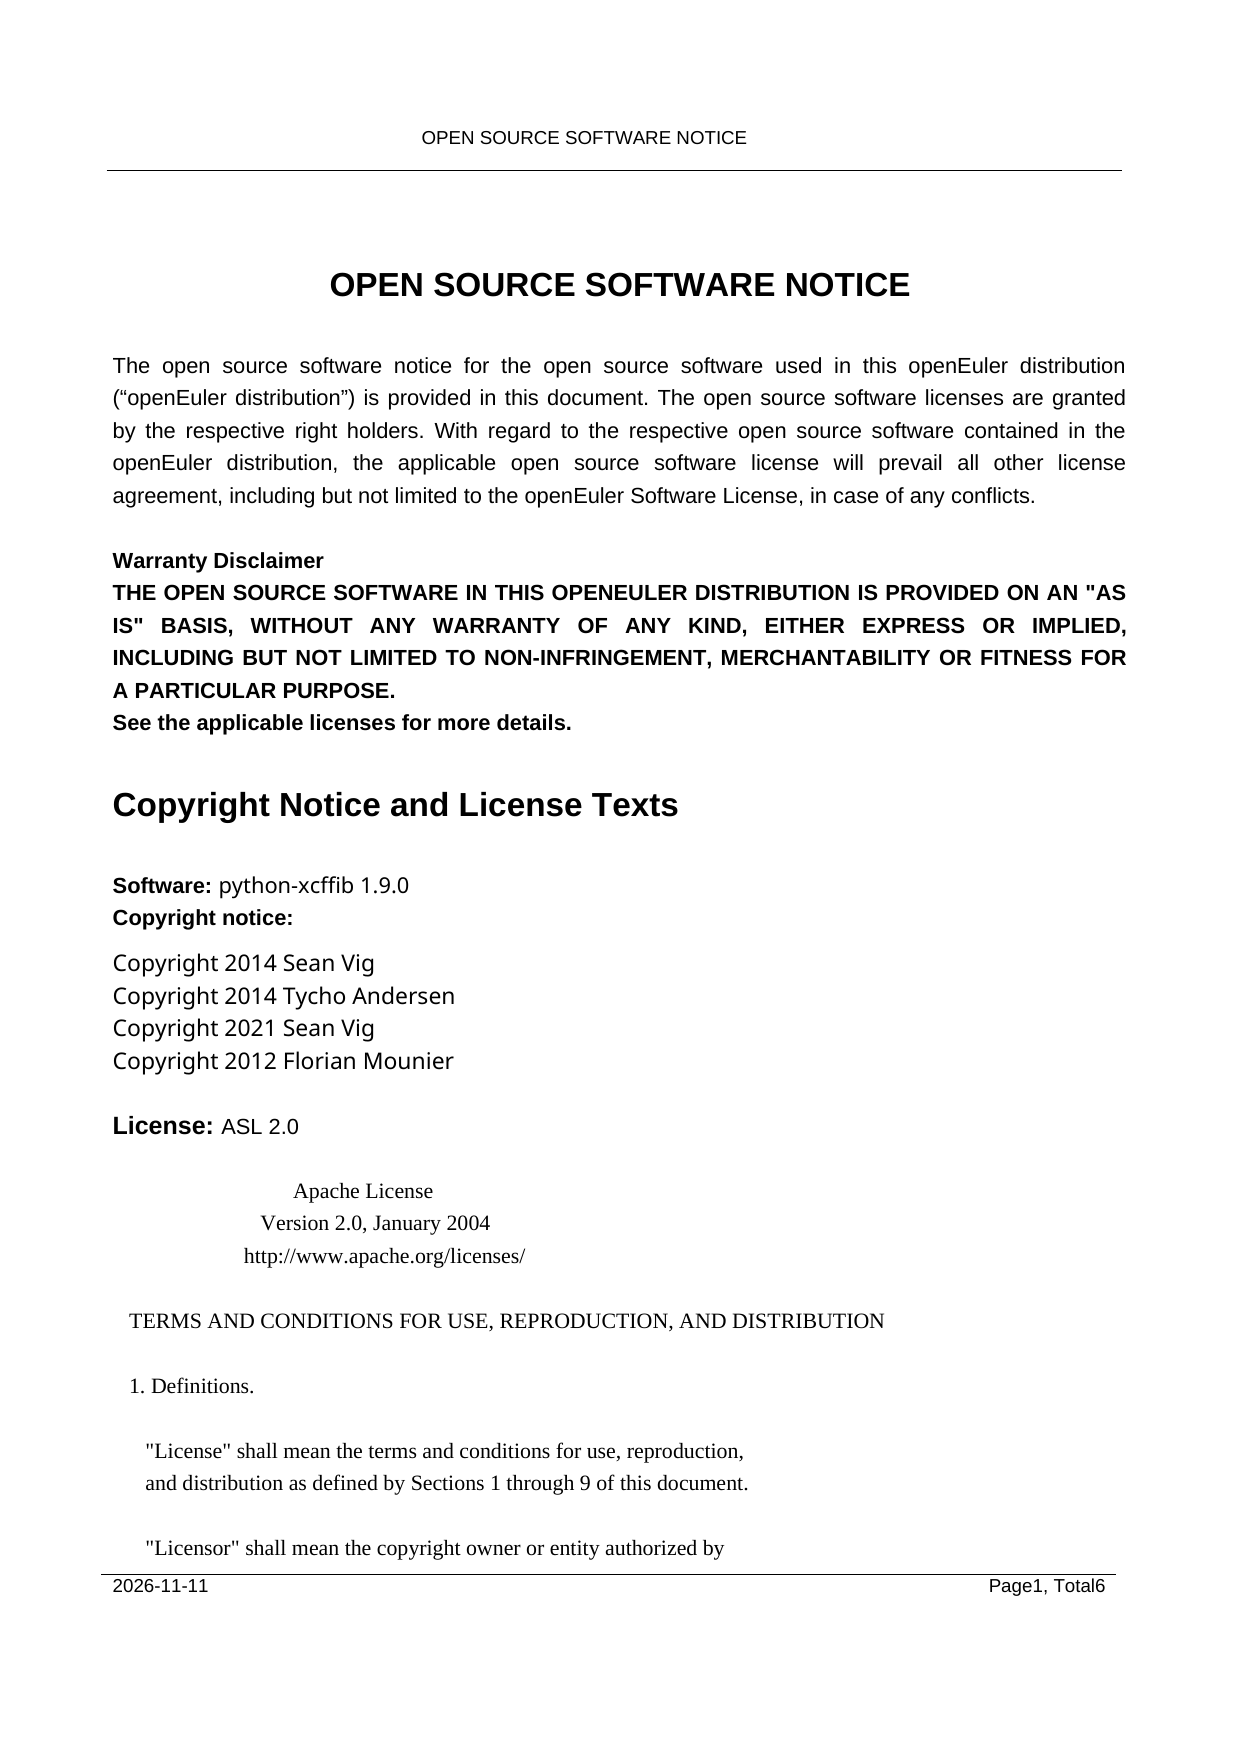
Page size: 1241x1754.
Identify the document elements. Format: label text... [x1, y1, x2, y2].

text Warranty Disclaimer [112, 544, 1128, 576]
text Copyright 2014 Sean Vig Copyright 2014 Tycho Andersen Copyright 2021 Sean Vig Copyright 2012 Florian Mounier [112, 947, 1128, 1109]
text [112, 1142, 1128, 1564]
text Copyright Notice and License Texts [112, 771, 1128, 836]
title Software: python-xcffib 1.9.0 [112, 869, 1128, 901]
text License: ASL 2.0 [112, 1109, 1128, 1142]
text Copyright notice: [112, 901, 1128, 934]
text OPEN SOURCE SOFTWARE NOTICE [112, 251, 1128, 316]
text THE OPEN SOURCE SOFTWARE IN THIS OPENEULER DISTRIBUTION IS PROVIDED ON AN "AS IS" BASIS, WITHOUT ANY WARRANTY OF ANY KIND, EITHER EXPRESS OR IMPLIED, INCLUDING BUT NOT LIMITED TO NON-INFRINGEMENT, MERCHANTABILITY OR FITNESS FOR A PARTICULAR PURPOSE. See the applicable licenses for more details. [112, 576, 1128, 739]
text The open source software notice for the open source software used in this openEuler distribution (“openEuler distribution”) is provided in this document. The open source software licenses are granted by the respective right holders. With regard to the respective open source software contained in the openEuler distribution, the applicable open source software license will prevail all other license agreement, including but not limited to the openEuler Software License, in case of any conflicts. [112, 349, 1128, 511]
